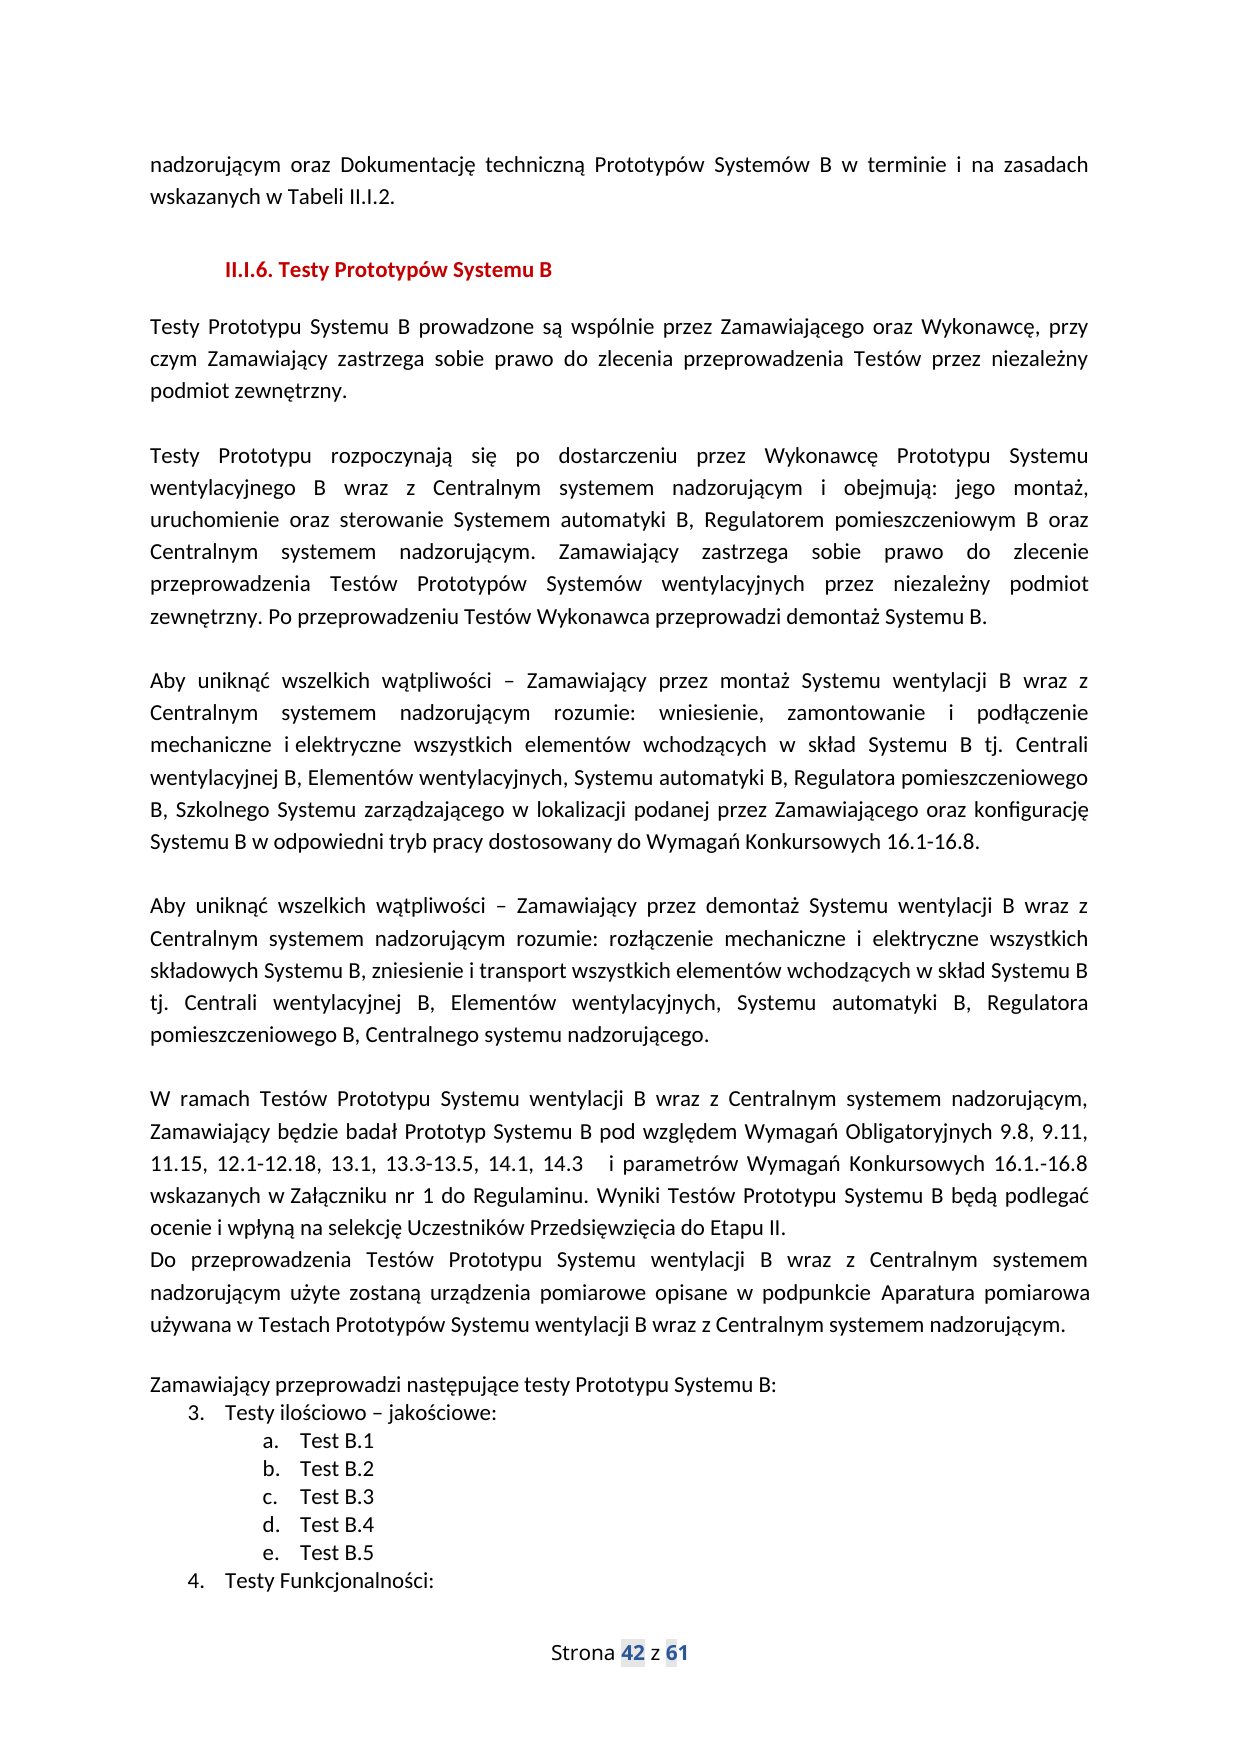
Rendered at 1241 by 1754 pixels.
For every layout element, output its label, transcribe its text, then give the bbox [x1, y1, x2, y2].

list Test B.4 [262, 1510, 1090, 1538]
text Zamawiający przeprowadzi następujące testy Prototypu Systemu B: [150, 1370, 1090, 1398]
text Aby uniknąć wszelkich wątpliwości – Zamawiający przez demontaż Systemu wentylacji B wraz z Centralnym systemem nadzorującym rozumie: rozłączenie mechaniczne i elektryczne wszystkich składowych Systemu B, zniesienie i transport wszystkich elementów wchodzących w skład Systemu B tj. Centrali wentylacyjnej B, Elementów wentylacyjnych, Systemu automatyki B, Regulatora pomieszczeniowego B, Centralnego systemu nadzorującego. [150, 891, 1090, 1048]
list Test B.1 [262, 1426, 1090, 1454]
text Testy Prototypu Systemu B prowadzone są wspólnie przez Zamawiającego oraz Wykonawcę, przy czym Zamawiający zastrzega sobie prawo do zlecenia przeprowadzenia Testów przez niezależny podmiot zewnętrzny. [150, 312, 1090, 404]
list Testy ilościowo – jakościowe: [187, 1398, 1090, 1426]
list Testy Funkcjonalności: [187, 1566, 1090, 1594]
subtitle II.I.6. Testy Prototypów Systemu B [150, 255, 1090, 283]
text W ramach Testów Prototypu Systemu wentylacji B wraz z Centralnym systemem nadzorującym, Zamawiający będzie badał Prototyp Systemu B pod względem Wymagań Obligatoryjnych 9.8, 9.11, 11.15, 12.1-12.18, 13.1, 13.3-13.5, 14.1, 14.3 i parametrów Wymagań Konkursowych 16.1.-16.8 wskazanych w Załączniku nr 1 do Regulaminu. Wyniki Testów Prototypu Systemu B będą podlegać ocenie i wpłyną na selekcję Uczestników Przedsięwzięcia do Etapu II. [150, 1084, 1090, 1241]
text Testy Prototypu rozpoczynają się po dostarczeniu przez Wykonawcę Prototypu Systemu wentylacyjnego B wraz z Centralnym systemem nadzorującym i obejmują: jego montaż, uruchomienie oraz sterowanie Systemem automatyki B, Regulatorem pomieszczeniowym B oraz Centralnym systemem nadzorującym. Zamawiający zastrzega sobie prawo do zlecenie przeprowadzenia Testów Prototypów Systemów wentylacyjnych przez niezależny podmiot zewnętrzny. Po przeprowadzeniu Testów Wykonawca przeprowadzi demontaż Systemu B. [150, 441, 1090, 630]
text Do przeprowadzenia Testów Prototypu Systemu wentylacji B wraz z Centralnym systemem nadzorującym użyte zostaną urządzenia pomiarowe opisane w podpunkcie Aparatura pomiarowa używana w Testach Prototypów Systemu wentylacji B wraz z Centralnym systemem nadzorującym. [150, 1246, 1090, 1338]
text Aby uniknąć wszelkich wątpliwości – Zamawiający przez montaż Systemu wentylacji B wraz z Centralnym systemem nadzorującym rozumie: wniesienie, zamontowanie i podłączenie mechaniczne i elektryczne wszystkich elementów wchodzących w skład Systemu B tj. Centrali wentylacyjnej B, Elementów wentylacyjnych, Systemu automatyki B, Regulatora pomieszczeniowego B, Szkolnego Systemu zarządzającego w lokalizacji podanej przez Zamawiającego oraz konfigurację Systemu B w odpowiedni tryb pracy dostosowany do Wymagań Konkursowych 16.1-16.8. [150, 666, 1090, 855]
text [150, 150, 1090, 210]
list Test B.5 [262, 1538, 1090, 1566]
list Test B.3 [262, 1482, 1090, 1510]
list Test B.2 [262, 1454, 1090, 1482]
